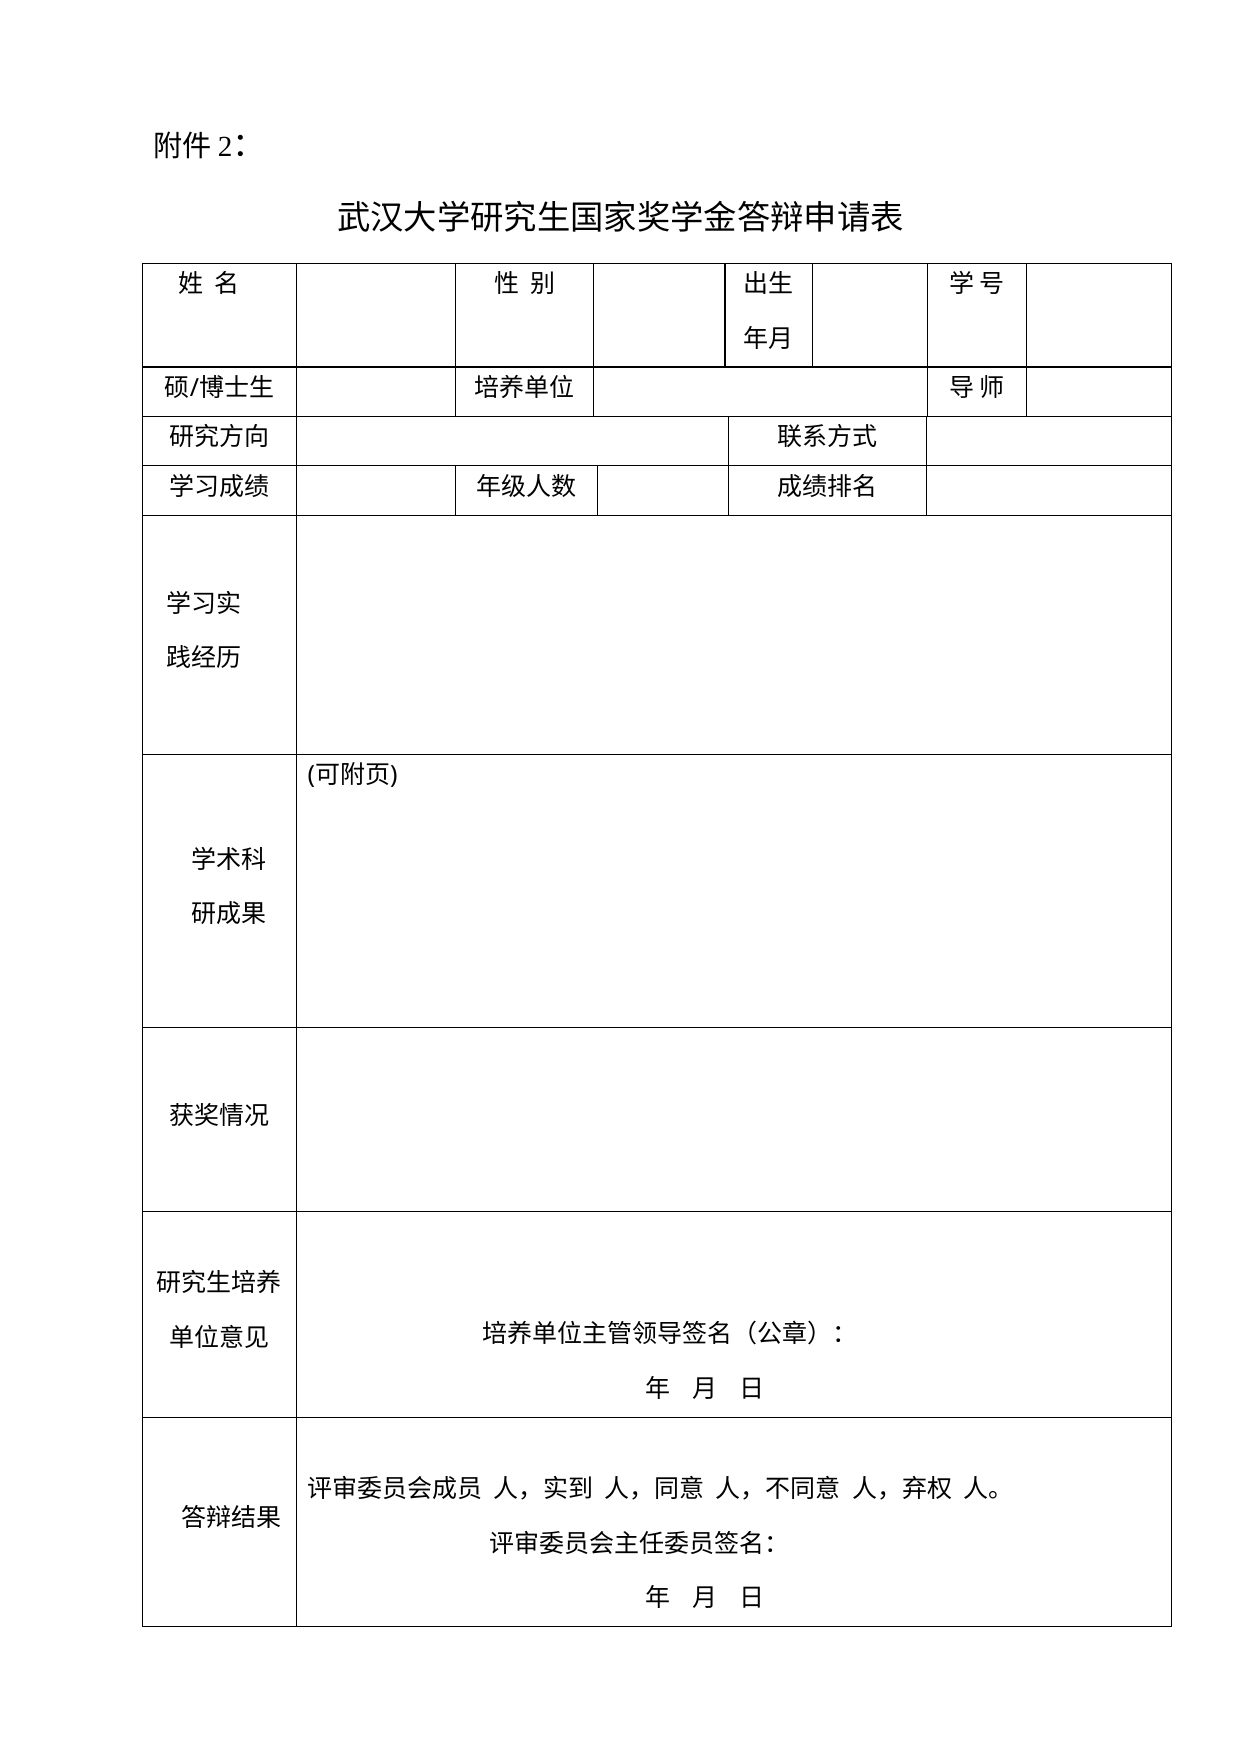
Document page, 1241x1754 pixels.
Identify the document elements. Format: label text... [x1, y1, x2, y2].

table_header 性 别 [456, 264, 593, 366]
table_cell 联系方式 [729, 417, 926, 465]
table_header [594, 264, 724, 366]
table_header [1027, 264, 1171, 366]
table_header [813, 264, 927, 366]
table_cell 学术科 研成果 [143, 755, 296, 1027]
text 附件2： [153, 118, 1087, 166]
table_cell [297, 516, 1171, 753]
table_cell 答辩结果 [143, 1418, 296, 1626]
table_cell 硕/博士生 [143, 368, 296, 416]
table_cell 研究方向 [143, 417, 296, 465]
table_cell 学习成绩 [143, 466, 296, 514]
table_cell [297, 1028, 1171, 1211]
table_cell [594, 368, 927, 416]
table_cell [927, 417, 1171, 465]
table_cell [297, 368, 455, 416]
table_cell (可附页) [297, 755, 1171, 1027]
table_cell [1027, 368, 1171, 416]
table_header [297, 264, 455, 366]
table_cell 培养单位主管领导签名（公章）： 年 月 日 [297, 1212, 1171, 1417]
table_cell [297, 466, 455, 514]
table_cell 评审委员会成员 人，实到 人，同意 人，不同意 人，弃权 人。 评审委员会主任委员签名： 年 月 日 [297, 1418, 1171, 1626]
table_header 学 号 [928, 264, 1026, 366]
table_cell [927, 466, 1171, 514]
table_cell 获奖情况 [143, 1028, 296, 1211]
table_cell 成绩排名 [729, 466, 926, 514]
text 武汉大学研究生国家奖学金答辩申请表 [153, 190, 1087, 239]
table_cell [598, 466, 728, 514]
table_cell 年级人数 [456, 466, 597, 514]
table_cell 研究生培养单位意见 [143, 1212, 296, 1417]
table_header 出生年月 [726, 264, 812, 366]
table_cell 培养单位 [456, 368, 593, 416]
table_header 姓 名 [143, 264, 296, 366]
table_cell 导 师 [928, 368, 1026, 416]
table_cell [297, 417, 728, 465]
table_cell 学习实 践经历 [143, 516, 296, 753]
